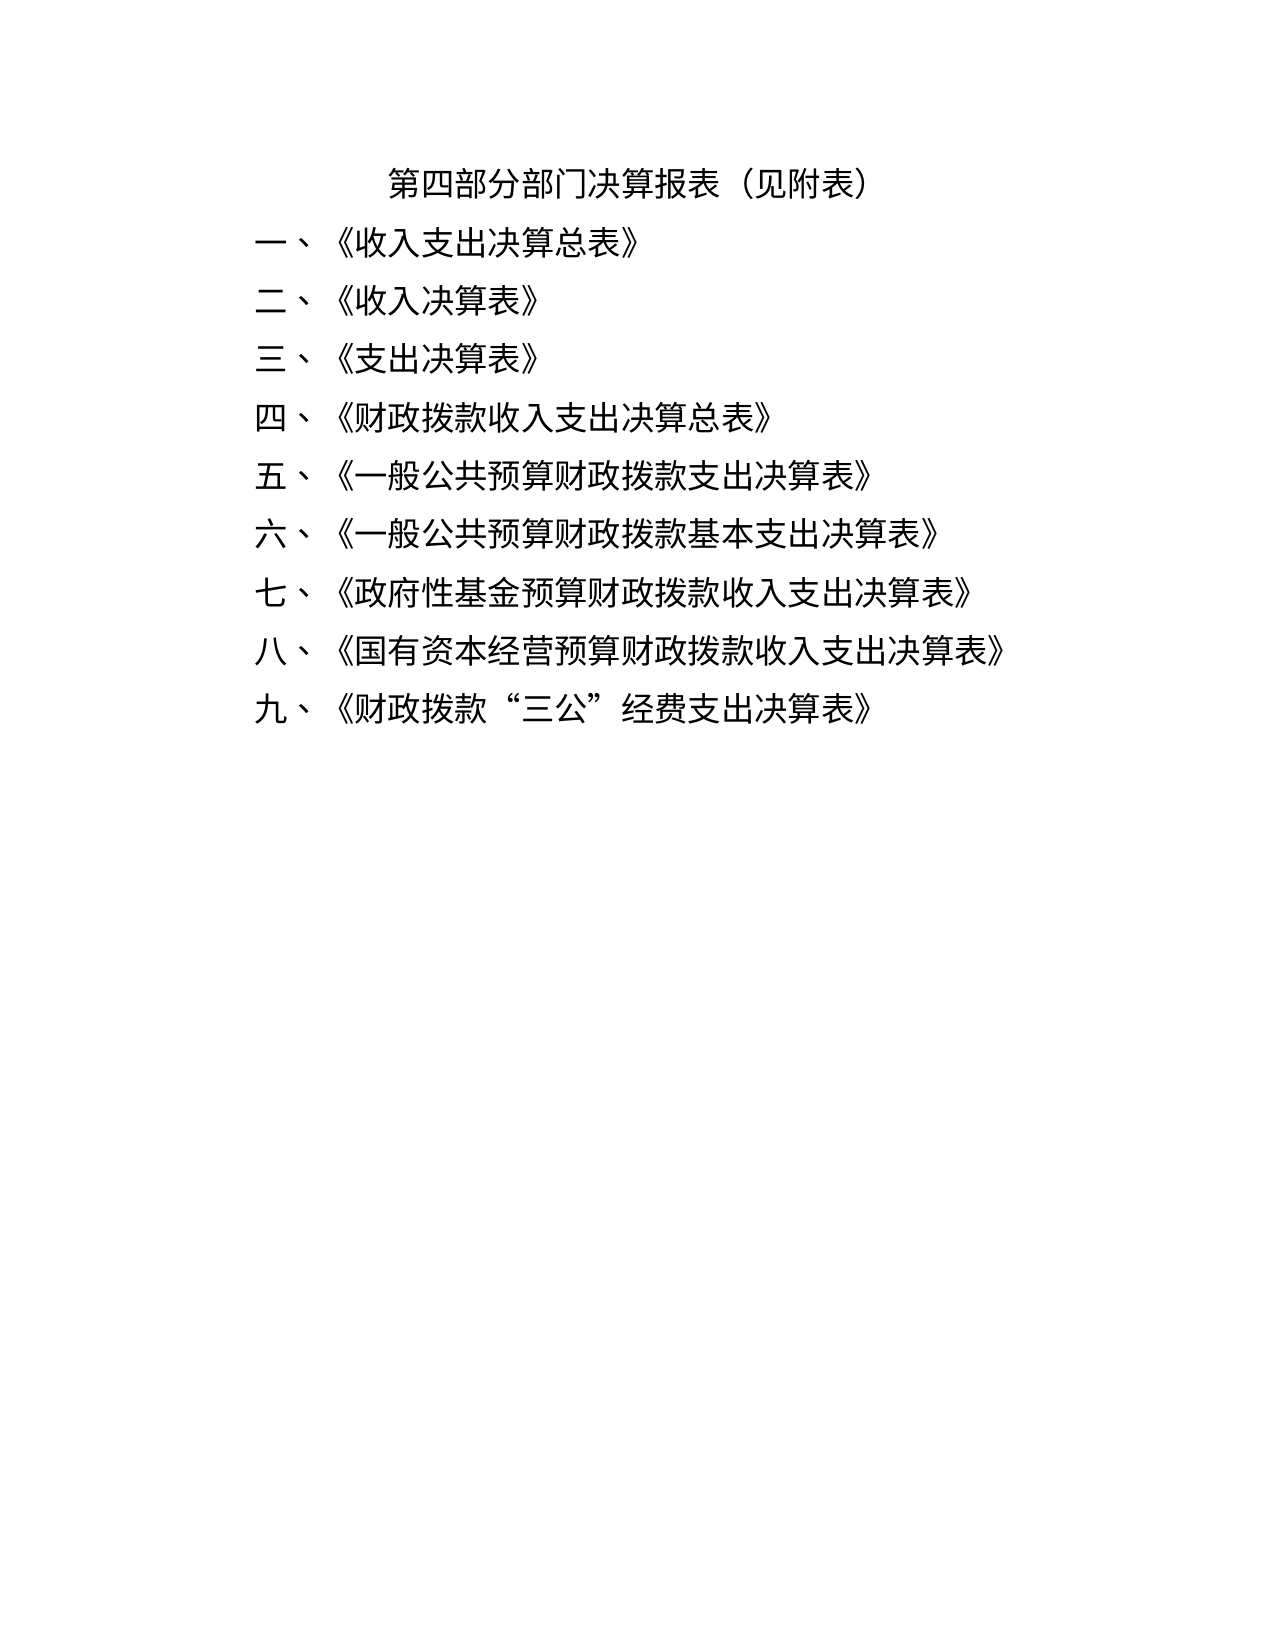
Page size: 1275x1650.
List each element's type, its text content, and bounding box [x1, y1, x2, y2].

text 三、《支出决算表》 [187, 325, 1087, 383]
text 二、《收入决算表》 [187, 267, 1087, 325]
text 九、《财政拨款“三公”经费支出决算表》 [187, 675, 1087, 733]
text 四、《财政拨款收入支出决算总表》 [187, 383, 1087, 442]
text 第四部分部门决算报表（见附表） [187, 150, 1087, 208]
text 五、《一般公共预算财政拨款支出决算表》 [187, 442, 1087, 500]
text 六、《一般公共预算财政拨款基本支出决算表》 [187, 500, 1087, 558]
text 一、《收入支出决算总表》 [187, 208, 1087, 267]
text 七、《政府性基金预算财政拨款收入支出决算表》 [187, 558, 1087, 617]
text 八、《国有资本经营预算财政拨款收入支出决算表》 [187, 617, 1087, 675]
